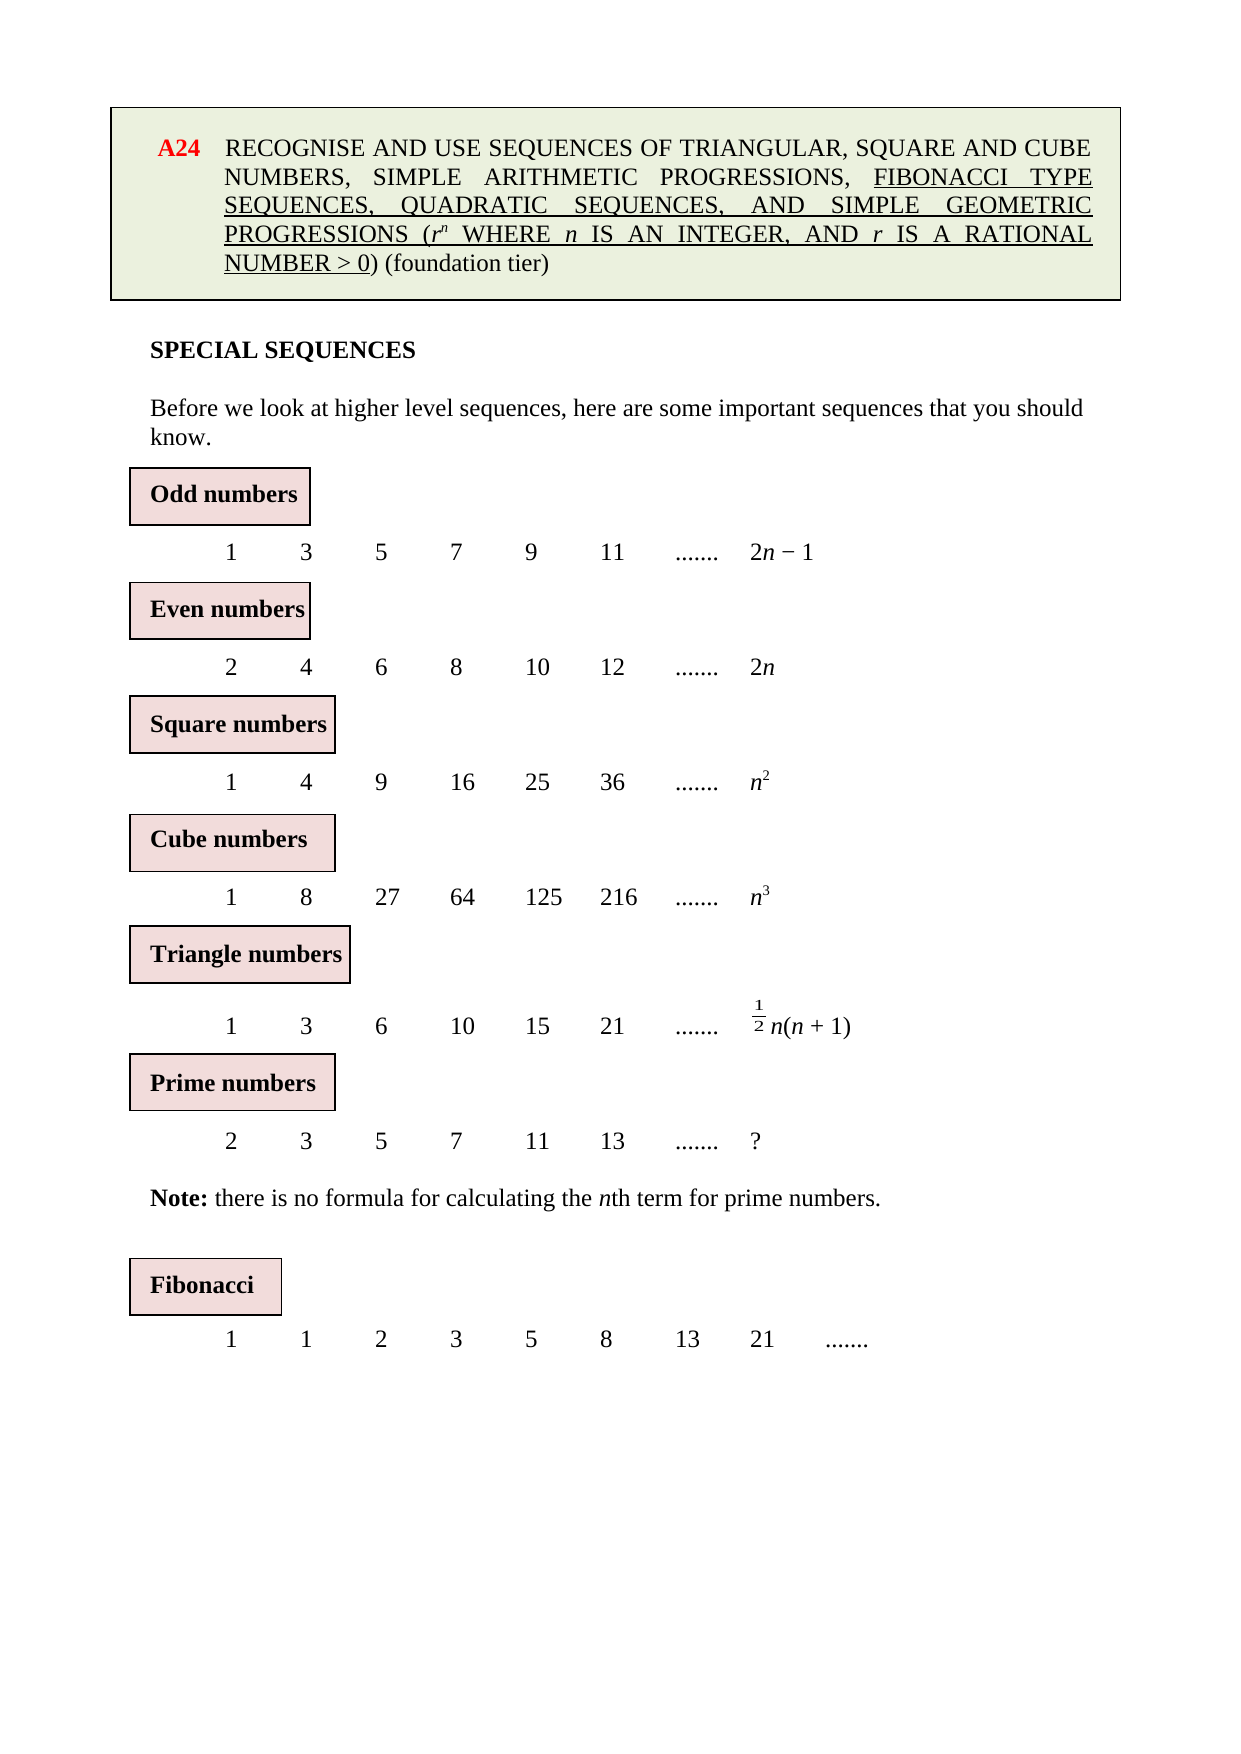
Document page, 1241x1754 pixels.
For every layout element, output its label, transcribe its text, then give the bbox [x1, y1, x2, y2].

text Triangle numbers [150, 939, 1092, 968]
text 1 8 27 64 125 216 ....... n3 [150, 882, 1092, 911]
text Even numbers [150, 594, 1092, 623]
text SPECIAL SEQUENCES [150, 336, 1092, 364]
text 1 3 5 7 9 11 ....... 2n − 1 [150, 537, 1092, 566]
text 2 3 5 7 11 13 ....... ? [150, 1126, 1092, 1155]
text Cube numbers [150, 824, 1092, 853]
text Before we look at higher level sequences, here are some important sequences that you should know. [150, 393, 1092, 451]
text 1 1 2 3 5 8 13 21 ....... [150, 1324, 1092, 1352]
text Note: there is no formula for calculating the nth term for prime numbers. [150, 1183, 1092, 1212]
text A24 RECOGNISE AND USE SEQUENCES OF TRIANGULAR, SQUARE AND CUBE NUMBERS, SIMPLE ARITHMETIC PROGRESSIONS, FIBONACCI TYPE SEQUENCES, QUADRATIC SEQUENCES, AND SIMPLE GEOMETRIC PROGRESSIONS (rn WHERE n IS AN INTEGER, AND r IS A RATIONAL NUMBER > 0) (foundation tier) [150, 133, 1092, 277]
text Prime numbers [150, 1068, 1092, 1097]
text Odd numbers [150, 479, 1092, 508]
text 1 3 6 10 15 21 ....... n(n + 1) [150, 997, 1092, 1040]
text Fibonacci [150, 1270, 1092, 1298]
text Square numbers [150, 709, 1092, 738]
text 2 4 6 8 10 12 ....... 2n [150, 652, 1092, 681]
text 1 4 9 16 25 36 ....... n2 [150, 767, 1092, 796]
